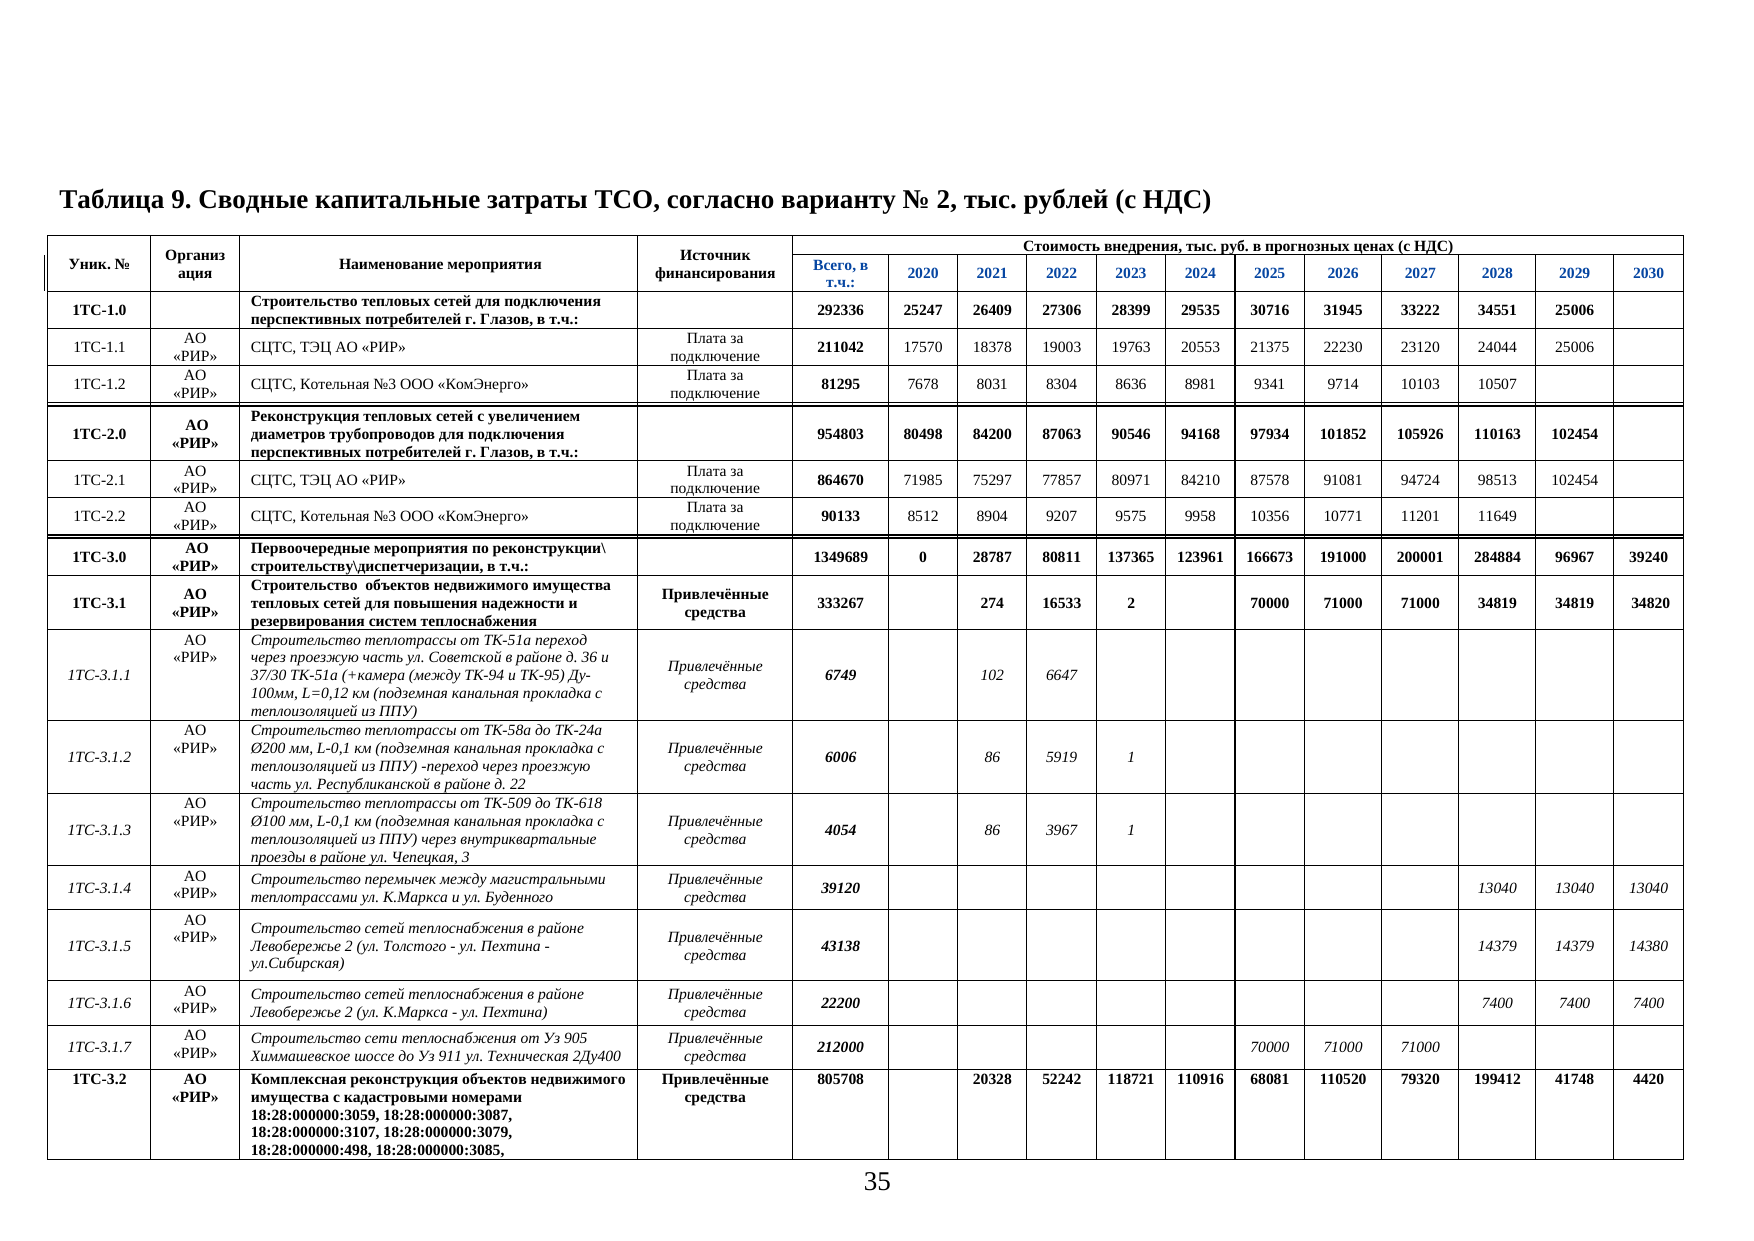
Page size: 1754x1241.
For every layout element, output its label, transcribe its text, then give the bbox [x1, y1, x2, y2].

table_cell [1166, 1026, 1234, 1068]
table_cell Строительство тепловых сетей для подключения перспективных потребителей г. Глазов, в т.ч.: [240, 292, 637, 328]
table_cell [1097, 981, 1165, 1024]
table_cell Привлечённые средства [638, 910, 792, 980]
table_cell 8904 [958, 498, 1026, 534]
table_cell Строительство перемычек между магистральными теплотрассами ул. К.Маркса и ул. Буденного [240, 866, 637, 909]
table_cell 11649 [1459, 498, 1535, 534]
table_cell 13040 [1536, 866, 1613, 909]
table_cell 9958 [1166, 498, 1234, 534]
table_cell [958, 981, 1026, 1024]
table_cell 1ТС-2.0 [48, 407, 150, 460]
table_cell АО «РИР» [151, 794, 239, 865]
table_cell 8512 [889, 498, 957, 534]
table_cell 6749 [793, 630, 888, 720]
table_cell 199412 [1459, 1070, 1535, 1159]
table_cell 166673 [1236, 539, 1304, 574]
table_cell [1097, 866, 1165, 909]
table_cell [1166, 576, 1234, 629]
table_cell АО «РИР» [151, 1026, 239, 1068]
table_cell 1349689 [793, 539, 888, 574]
table_cell [1027, 866, 1096, 909]
table_cell 10356 [1236, 498, 1304, 534]
table_cell Привлечённые средства [638, 721, 792, 793]
table_cell Плата за подключение [638, 329, 792, 365]
table_header Источник финансирования [638, 236, 792, 291]
table_cell 118721 [1097, 1070, 1165, 1159]
table_cell [1027, 1026, 1096, 1068]
table_cell 71985 [889, 461, 957, 497]
table_cell 0 [889, 539, 957, 574]
table_cell 13040 [1614, 866, 1683, 909]
table_cell 96967 [1536, 539, 1613, 574]
table_cell 2021 [958, 255, 1026, 291]
table_cell 16533 [1027, 576, 1096, 629]
table_cell 1ТС-3.1 [48, 576, 150, 629]
table_cell 105926 [1382, 407, 1458, 460]
table_cell 8031 [958, 366, 1026, 402]
table_cell [1236, 794, 1304, 865]
table_cell 137365 [1097, 539, 1165, 574]
table_cell АО «РИР» [151, 407, 239, 460]
table_cell Строительство теплотрассы от ТК-58а до ТК-24а Ø200 мм, L-0,1 км (подземная канальная прокладка с теплоизоляцией из ППУ) -переход через проезжую часть ул. Республиканской в районе д. 22 [240, 721, 637, 793]
table_cell СЦТС, ТЭЦ АО «РИР» [240, 461, 637, 497]
table_cell 7400 [1536, 981, 1613, 1024]
table_cell [1305, 794, 1381, 865]
table_cell 1ТС-3.1.5 [48, 910, 150, 980]
table_cell 123961 [1166, 539, 1234, 574]
table_cell [1614, 366, 1683, 402]
table_cell 274 [958, 576, 1026, 629]
table_cell [1459, 721, 1535, 793]
table_cell [889, 794, 957, 865]
table_cell [1305, 721, 1381, 793]
table_cell [1097, 1026, 1165, 1068]
table_cell 9207 [1027, 498, 1096, 534]
table_cell 94168 [1166, 407, 1234, 460]
table_cell 1ТС-3.1.6 [48, 981, 150, 1024]
table_cell 77857 [1027, 461, 1096, 497]
table_cell [1382, 981, 1458, 1024]
table_cell 98513 [1459, 461, 1535, 497]
table_cell 41748 [1536, 1070, 1613, 1159]
table_cell [1536, 721, 1613, 793]
table_cell 1ТС-3.1.1 [48, 630, 150, 720]
table_cell 22230 [1305, 329, 1381, 365]
table_cell [1236, 981, 1304, 1024]
table_cell Строительство сетей теплоснабжения в районе Левобережье 2 (ул. К.Маркса - ул. Пехтина) [240, 981, 637, 1024]
table_cell 68081 [1236, 1070, 1304, 1159]
table_cell [958, 866, 1026, 909]
table_cell 6647 [1027, 630, 1096, 720]
table_cell [1166, 630, 1234, 720]
table_cell [1614, 498, 1683, 534]
table_cell 97934 [1236, 407, 1304, 460]
table_cell [1097, 910, 1165, 980]
table_cell 86 [958, 721, 1026, 793]
table_cell [1166, 794, 1234, 865]
table_header Наименование мероприятия [240, 236, 637, 291]
table_cell 2027 [1382, 255, 1458, 291]
table_cell 34819 [1536, 576, 1613, 629]
table_cell 292336 [793, 292, 888, 328]
table_cell [889, 981, 957, 1024]
table_cell АО «РИР» [151, 1070, 239, 1159]
table_cell Реконструкция тепловых сетей с увеличением диаметров трубопроводов для подключения перспективных потребителей г. Глазов, в т.ч.: [240, 407, 637, 460]
table_cell [1305, 630, 1381, 720]
table_cell 13040 [1459, 866, 1535, 909]
table_cell 2028 [1459, 255, 1535, 291]
table_cell [1614, 630, 1683, 720]
table_cell 90133 [793, 498, 888, 534]
table_cell 1ТС-3.2 [48, 1070, 150, 1159]
table_cell [638, 407, 792, 460]
table_cell 20553 [1166, 329, 1234, 365]
table_cell 19763 [1097, 329, 1165, 365]
table_cell [1614, 721, 1683, 793]
table_cell [1382, 866, 1458, 909]
table_cell 34551 [1459, 292, 1535, 328]
table_cell [1382, 630, 1458, 720]
table_cell 9341 [1236, 366, 1304, 402]
table_cell СЦТС, ТЭЦ АО «РИР» [240, 329, 637, 365]
table_cell 102454 [1536, 407, 1613, 460]
table_cell [1459, 630, 1535, 720]
table_cell Строительство сети теплоснабжения от Уз 905 Химмашевское шоссе до Уз 911 ул. Техническая 2Ду400 [240, 1026, 637, 1068]
table_cell 34820 [1614, 576, 1683, 629]
table_cell 211042 [793, 329, 888, 365]
table_cell 7678 [889, 366, 957, 402]
table_cell 110916 [1166, 1070, 1234, 1159]
table_cell [1614, 461, 1683, 497]
table_cell 7400 [1459, 981, 1535, 1024]
table_cell 14379 [1459, 910, 1535, 980]
table_cell 2 [1097, 576, 1165, 629]
table_cell Привлечённые средства [638, 630, 792, 720]
table_cell [1382, 910, 1458, 980]
table_cell Привлечённые средства [638, 1026, 792, 1068]
table_cell 10103 [1382, 366, 1458, 402]
table_cell 24044 [1459, 329, 1535, 365]
table_cell 11201 [1382, 498, 1458, 534]
table_cell 1ТС-1.1 [48, 329, 150, 365]
table_cell [1027, 981, 1096, 1024]
table_cell 86 [958, 794, 1026, 865]
table_cell [1166, 866, 1234, 909]
table_cell 29535 [1166, 292, 1234, 328]
table_cell 84200 [958, 407, 1026, 460]
table_cell [1305, 866, 1381, 909]
table_cell АО «РИР» [151, 461, 239, 497]
table_cell АО «РИР» [151, 981, 239, 1024]
table_cell 90546 [1097, 407, 1165, 460]
table_cell [638, 292, 792, 328]
table_cell [1459, 794, 1535, 865]
table_cell [1236, 630, 1304, 720]
table_cell 71000 [1305, 576, 1381, 629]
table_cell АО «РИР» [151, 866, 239, 909]
table_cell СЦТС, Котельная №3 ООО «КомЭнерго» [240, 498, 637, 534]
table_cell 333267 [793, 576, 888, 629]
table_cell 39120 [793, 866, 888, 909]
table_cell [1166, 910, 1234, 980]
table_cell [889, 1026, 957, 1068]
table_cell 1ТС-3.1.3 [48, 794, 150, 865]
table_cell 2022 [1027, 255, 1096, 291]
table_cell [958, 1026, 1026, 1068]
table_cell [1614, 1026, 1683, 1068]
table_cell [889, 721, 957, 793]
table_cell [1236, 721, 1304, 793]
table_cell [1382, 794, 1458, 865]
table_cell [1536, 794, 1613, 865]
table_cell 805708 [793, 1070, 888, 1159]
table_cell 110163 [1459, 407, 1535, 460]
table_cell [1166, 721, 1234, 793]
table_cell 9575 [1097, 498, 1165, 534]
table_cell [151, 292, 239, 328]
table_cell Привлечённые средства [638, 794, 792, 865]
table_cell 71000 [1382, 1026, 1458, 1068]
table_cell [889, 576, 957, 629]
table_cell 18378 [958, 329, 1026, 365]
table_cell 70000 [1236, 1026, 1304, 1068]
table_cell [1614, 292, 1683, 328]
table_cell 94724 [1382, 461, 1458, 497]
table_cell 3967 [1027, 794, 1096, 865]
table_cell 23120 [1382, 329, 1458, 365]
table_cell 80498 [889, 407, 957, 460]
table_cell [889, 866, 957, 909]
table_cell 70000 [1236, 576, 1304, 629]
table_cell Строительство сетей теплоснабжения в районе Левобережье 2 (ул. Толстого - ул. Пехтина - ул.Сибирская) [240, 910, 637, 980]
table_cell 21375 [1236, 329, 1304, 365]
table_cell 864670 [793, 461, 888, 497]
table_cell 71000 [1382, 576, 1458, 629]
table_cell [1382, 721, 1458, 793]
table_cell [1459, 1026, 1535, 1068]
table_cell 22200 [793, 981, 888, 1024]
table_cell 19003 [1027, 329, 1096, 365]
table_cell 102454 [1536, 461, 1613, 497]
table_cell [1536, 1026, 1613, 1068]
table_cell 1 [1097, 721, 1165, 793]
table_cell 954803 [793, 407, 888, 460]
table_cell АО «РИР» [151, 721, 239, 793]
table_cell 1 [1097, 794, 1165, 865]
table_cell [1236, 866, 1304, 909]
table_cell 33222 [1382, 292, 1458, 328]
table_cell 80811 [1027, 539, 1096, 574]
table_cell [1614, 407, 1683, 460]
table_cell [1614, 794, 1683, 865]
table_cell 71000 [1305, 1026, 1381, 1068]
table_cell 2020 [889, 255, 957, 291]
table_cell [958, 910, 1026, 980]
table_cell 39240 [1614, 539, 1683, 574]
table_cell 14379 [1536, 910, 1613, 980]
table_cell АО «РИР» [151, 498, 239, 534]
table_cell 28399 [1097, 292, 1165, 328]
table_cell 4420 [1614, 1070, 1683, 1159]
table_cell 30716 [1236, 292, 1304, 328]
table_cell 191000 [1305, 539, 1381, 574]
table_cell 2029 [1536, 255, 1613, 291]
table_cell 6006 [793, 721, 888, 793]
table_cell 101852 [1305, 407, 1381, 460]
table_cell 8981 [1166, 366, 1234, 402]
table_cell 25247 [889, 292, 957, 328]
table_cell 14380 [1614, 910, 1683, 980]
text Таблица 9. Сводные капитальные затраты ТСО, согласно варианту № 2, тыс. рублей (с НДС) [59, 183, 1695, 214]
table_cell 20328 [958, 1070, 1026, 1159]
table_cell 26409 [958, 292, 1026, 328]
table_cell 2023 [1097, 255, 1165, 291]
table_cell [1536, 630, 1613, 720]
table_cell Плата за подключение [638, 498, 792, 534]
table_cell 17570 [889, 329, 957, 365]
table_cell [638, 539, 792, 574]
table_cell 25006 [1536, 292, 1613, 328]
table_cell 84210 [1166, 461, 1234, 497]
table_cell 1ТС-3.1.4 [48, 866, 150, 909]
table_cell 79320 [1382, 1070, 1458, 1159]
table_cell 52242 [1027, 1070, 1096, 1159]
table_cell Привлечённые средства [638, 1070, 792, 1159]
table_cell 75297 [958, 461, 1026, 497]
table_cell 1ТС-2.1 [48, 461, 150, 497]
table_cell [889, 1070, 957, 1159]
table_cell Строительство теплотрассы от ТК-509 до ТК-618 Ø100 мм, L-0,1 км (подземная канальная прокладка с теплоизоляцией из ППУ) через внутриквартальные проезды в районе ул. Чепецкая, 3 [240, 794, 637, 865]
table_cell 102 [958, 630, 1026, 720]
table_cell 91081 [1305, 461, 1381, 497]
table_cell [1536, 498, 1613, 534]
table_cell [1536, 366, 1613, 402]
table_cell 2024 [1166, 255, 1234, 291]
table_cell Строительство объектов недвижимого имущества тепловых сетей для повышения надежности и резервирования систем теплоснабжения [240, 576, 637, 629]
table_cell АО «РИР» [151, 366, 239, 402]
table_header Уник. № [48, 236, 150, 291]
table_cell 110520 [1305, 1070, 1381, 1159]
table_cell 43138 [793, 910, 888, 980]
table_cell 1ТС-3.0 [48, 539, 150, 574]
table_cell 28787 [958, 539, 1026, 574]
table_cell [1166, 981, 1234, 1024]
table_cell 1ТС-1.0 [48, 292, 150, 328]
table_header Организация [151, 236, 239, 291]
table_cell [1097, 630, 1165, 720]
table_cell 25006 [1536, 329, 1613, 365]
table_cell Строительство теплотрассы от ТК-51а переход через проезжую часть ул. Советской в районе д. 36 и 37/30 ТК-51а (+камера (между ТК-94 и ТК-95) Ду-100мм, L=0,12 км (подземная канальная прокладка с теплоизоляцией из ППУ) [240, 630, 637, 720]
table_cell СЦТС, Котельная №3 ООО «КомЭнерго» [240, 366, 637, 402]
table_cell 7400 [1614, 981, 1683, 1024]
table_cell 10507 [1459, 366, 1535, 402]
table_cell [1614, 329, 1683, 365]
table_cell [889, 910, 957, 980]
table_cell АО «РИР» [151, 329, 239, 365]
table_cell 200001 [1382, 539, 1458, 574]
table_cell 80971 [1097, 461, 1165, 497]
table_cell Привлечённые средства [638, 981, 792, 1024]
table_cell 87063 [1027, 407, 1096, 460]
table_cell Привлечённые средства [638, 576, 792, 629]
table_cell [1305, 910, 1381, 980]
table_cell [1236, 910, 1304, 980]
table_cell 34819 [1459, 576, 1535, 629]
table_cell АО «РИР» [151, 630, 239, 720]
table_cell АО «РИР» [151, 576, 239, 629]
table_cell Плата за подключение [638, 461, 792, 497]
table_cell 5919 [1027, 721, 1096, 793]
table_cell Плата за подключение [638, 366, 792, 402]
table_cell 4054 [793, 794, 888, 865]
table_cell Всего, в т.ч.: [793, 255, 888, 291]
table_cell 1ТС-3.1.7 [48, 1026, 150, 1068]
table_cell 31945 [1305, 292, 1381, 328]
table_cell 212000 [793, 1026, 888, 1068]
table_cell [1305, 981, 1381, 1024]
table_cell 1ТС-2.2 [48, 498, 150, 534]
table_cell 2025 [1236, 255, 1304, 291]
table_cell 27306 [1027, 292, 1096, 328]
table_cell 8304 [1027, 366, 1096, 402]
table_cell Первоочередные мероприятия по реконструкции\строительству\диспетчеризации, в т.ч.: [240, 539, 637, 574]
table_cell 1ТС-1.2 [48, 366, 150, 402]
table_cell Привлечённые средства [638, 866, 792, 909]
table_cell 81295 [793, 366, 888, 402]
table_cell 2026 [1305, 255, 1381, 291]
table_cell 87578 [1236, 461, 1304, 497]
table_cell 2030 [1614, 255, 1683, 291]
table_cell 10771 [1305, 498, 1381, 534]
table_cell 8636 [1097, 366, 1165, 402]
table_header Стоимость внедрения, тыс. руб. в прогнозных ценах (с НДС) [793, 236, 1683, 254]
table_cell АО «РИР» [151, 910, 239, 980]
table_cell [889, 630, 957, 720]
table_cell 9714 [1305, 366, 1381, 402]
table_cell [1027, 910, 1096, 980]
table_cell 1ТС-3.1.2 [48, 721, 150, 793]
table_cell АО «РИР» [151, 539, 239, 574]
table_cell 284884 [1459, 539, 1535, 574]
